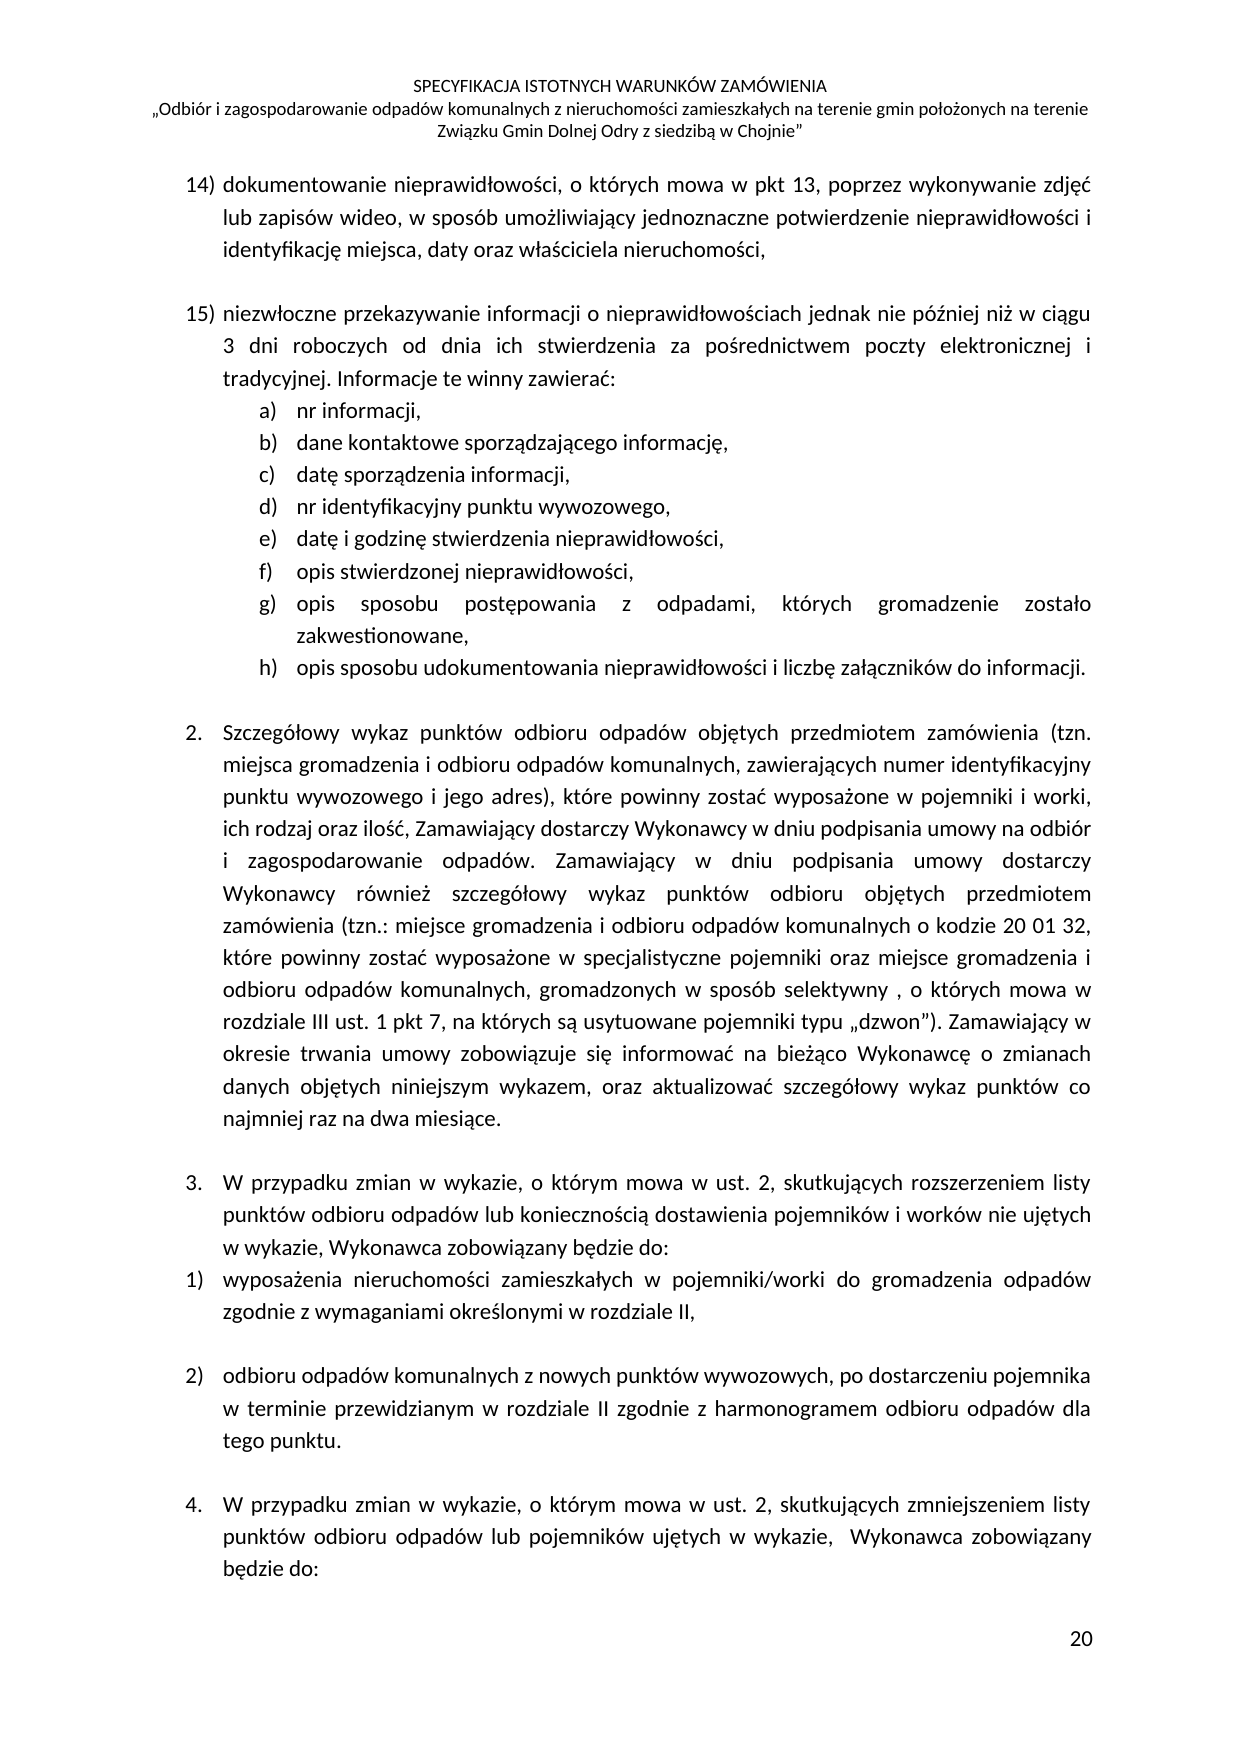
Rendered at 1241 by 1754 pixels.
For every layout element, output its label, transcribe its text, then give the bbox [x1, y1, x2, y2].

list datę sporządzenia informacji, [259, 460, 1093, 488]
list niezwłoczne przekazywanie informacji o nieprawidłowościach jednak nie później niż w ciągu 3 dni roboczych od dnia ich stwierdzenia za pośrednictwem poczty elektronicznej i tradycyjnej. Informacje te winny zawierać: [185, 299, 1093, 392]
list wyposażenia nieruchomości zamieszkałych w pojemniki/worki do gromadzenia odpadów zgodnie z wymaganiami określonymi w rozdziale II, [185, 1265, 1093, 1325]
list datę i godzinę stwierdzenia nieprawidłowości, [259, 524, 1093, 553]
list W przypadku zmian w wykazie, o którym mowa w ust. 2, skutkujących zmniejszeniem listy punktów odbioru odpadów lub pojemników ujętych w wykazie, Wykonawca zobowiązany będzie do: [185, 1490, 1093, 1583]
list nr informacji, [259, 396, 1093, 424]
list Szczegółowy wykaz punktów odbioru odpadów objętych przedmiotem zamówienia (tzn. miejsca gromadzenia i odbioru odpadów komunalnych, zawierających numer identyfikacyjny punktu wywozowego i jego adres), które powinny zostać wyposażone w pojemniki i worki, ich rodzaj oraz ilość, Zamawiający dostarczy Wykonawcy w dniu podpisania umowy na odbiór i zagospodarowanie odpadów. Zamawiający w dniu podpisania umowy dostarczy Wykonawcy również szczegółowy wykaz punktów odbioru objętych przedmiotem zamówienia (tzn.: miejsce gromadzenia i odbioru odpadów komunalnych o kodzie 20 01 32, które powinny zostać wyposażone w specjalistyczne pojemniki oraz miejsce gromadzenia i odbioru odpadów komunalnych, gromadzonych w sposób selektywny , o których mowa w rozdziale III ust. 1 pkt 7, na których są usytuowane pojemniki typu „dzwon”). Zamawiający w okresie trwania umowy zobowiązuje się informować na bieżąco Wykonawcę o zmianach danych objętych niniejszym wykazem, oraz aktualizować szczegółowy wykaz punktów co najmniej raz na dwa miesiące. [185, 718, 1093, 1132]
list opis stwierdzonej nieprawidłowości, [259, 557, 1093, 585]
list nr identyfikacyjny punktu wywozowego, [259, 492, 1093, 520]
list opis sposobu udokumentowania nieprawidłowości i liczbę załączników do informacji. [259, 653, 1093, 681]
list dane kontaktowe sporządzającego informację, [259, 428, 1093, 456]
list opis sposobu postępowania z odpadami, których gromadzenie zostało zakwestionowane, [259, 589, 1093, 649]
list odbioru odpadów komunalnych z nowych punktów wywozowych, po dostarczeniu pojemnika w terminie przewidzianym w rozdziale II zgodnie z harmonogramem odbioru odpadów dla tego punktu. [185, 1361, 1093, 1454]
list W przypadku zmian w wykazie, o którym mowa w ust. 2, skutkujących rozszerzeniem listy punktów odbioru odpadów lub koniecznością dostawienia pojemników i worków nie ujętych w wykazie, Wykonawca zobowiązany będzie do: [185, 1168, 1093, 1261]
list dokumentowanie nieprawidłowości, o których mowa w pkt 13, poprzez wykonywanie zdjęć lub zapisów wideo, w sposób umożliwiający jednoznaczne potwierdzenie nieprawidłowości i identyfikację miejsca, daty oraz właściciela nieruchomości, [185, 171, 1093, 263]
